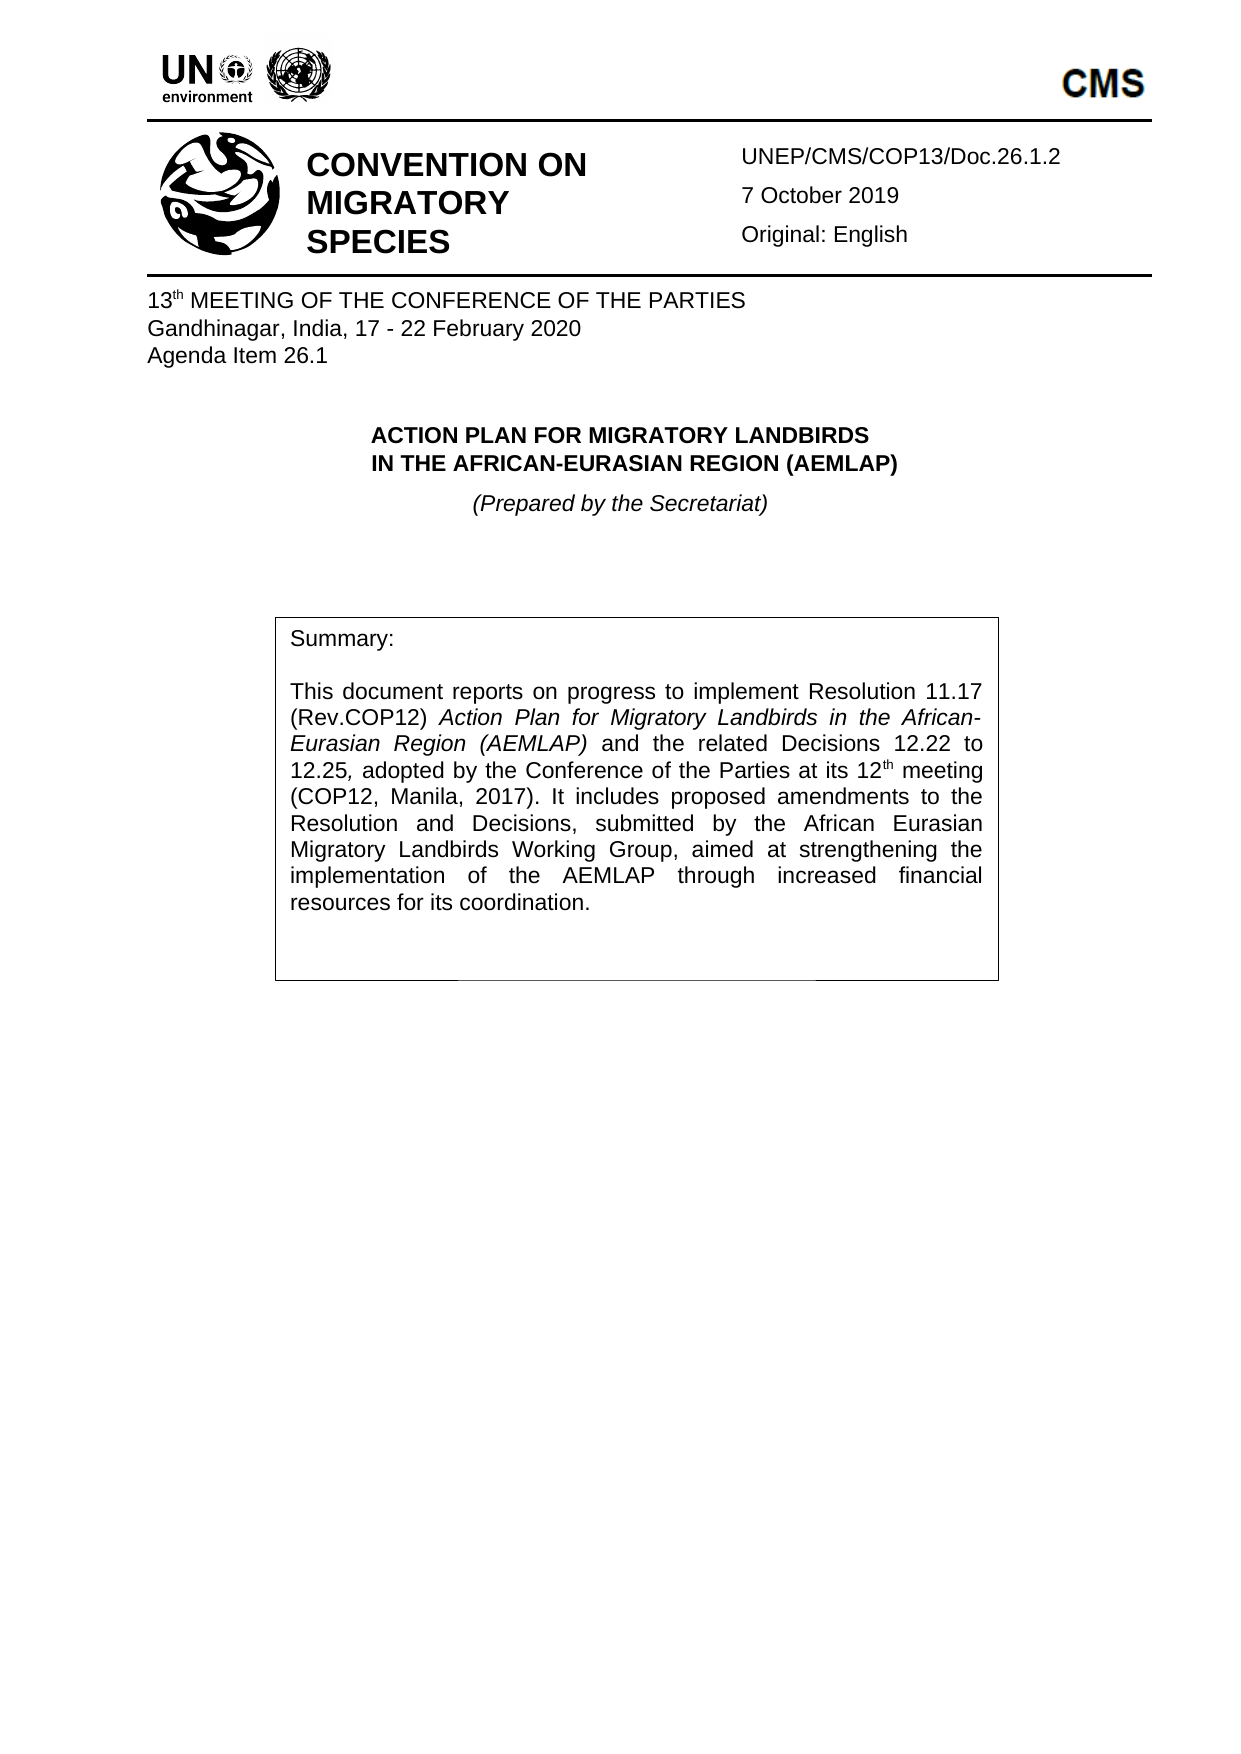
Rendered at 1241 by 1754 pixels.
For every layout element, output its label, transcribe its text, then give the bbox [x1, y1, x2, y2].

text IN THE AFRICAN-EURASIAN REGION (AEMLAP) [138, 450, 1132, 476]
table_header UNEP/CMS/COP13/Doc.26.1.2 7 October 2019 Original: English [730, 122, 1152, 274]
table_header [147, 122, 306, 274]
table_header CONVENTION ON MIGRATORY SPECIES [306, 122, 730, 274]
picture [1061, 62, 1150, 106]
text Agenda Item 26.1 [147, 342, 1093, 369]
picture [156, 48, 257, 108]
text (Prepared by the Secretariat) [147, 490, 1093, 516]
text ACTION PLAN FOR MIGRATORY LANDBIRDS [147, 422, 1093, 448]
text Gandhinagar, India, 17 - 22 February 2020 [147, 315, 1093, 341]
text 13th MEETING OF THE CONFERENCE OF THE PARTIES [147, 287, 1093, 313]
